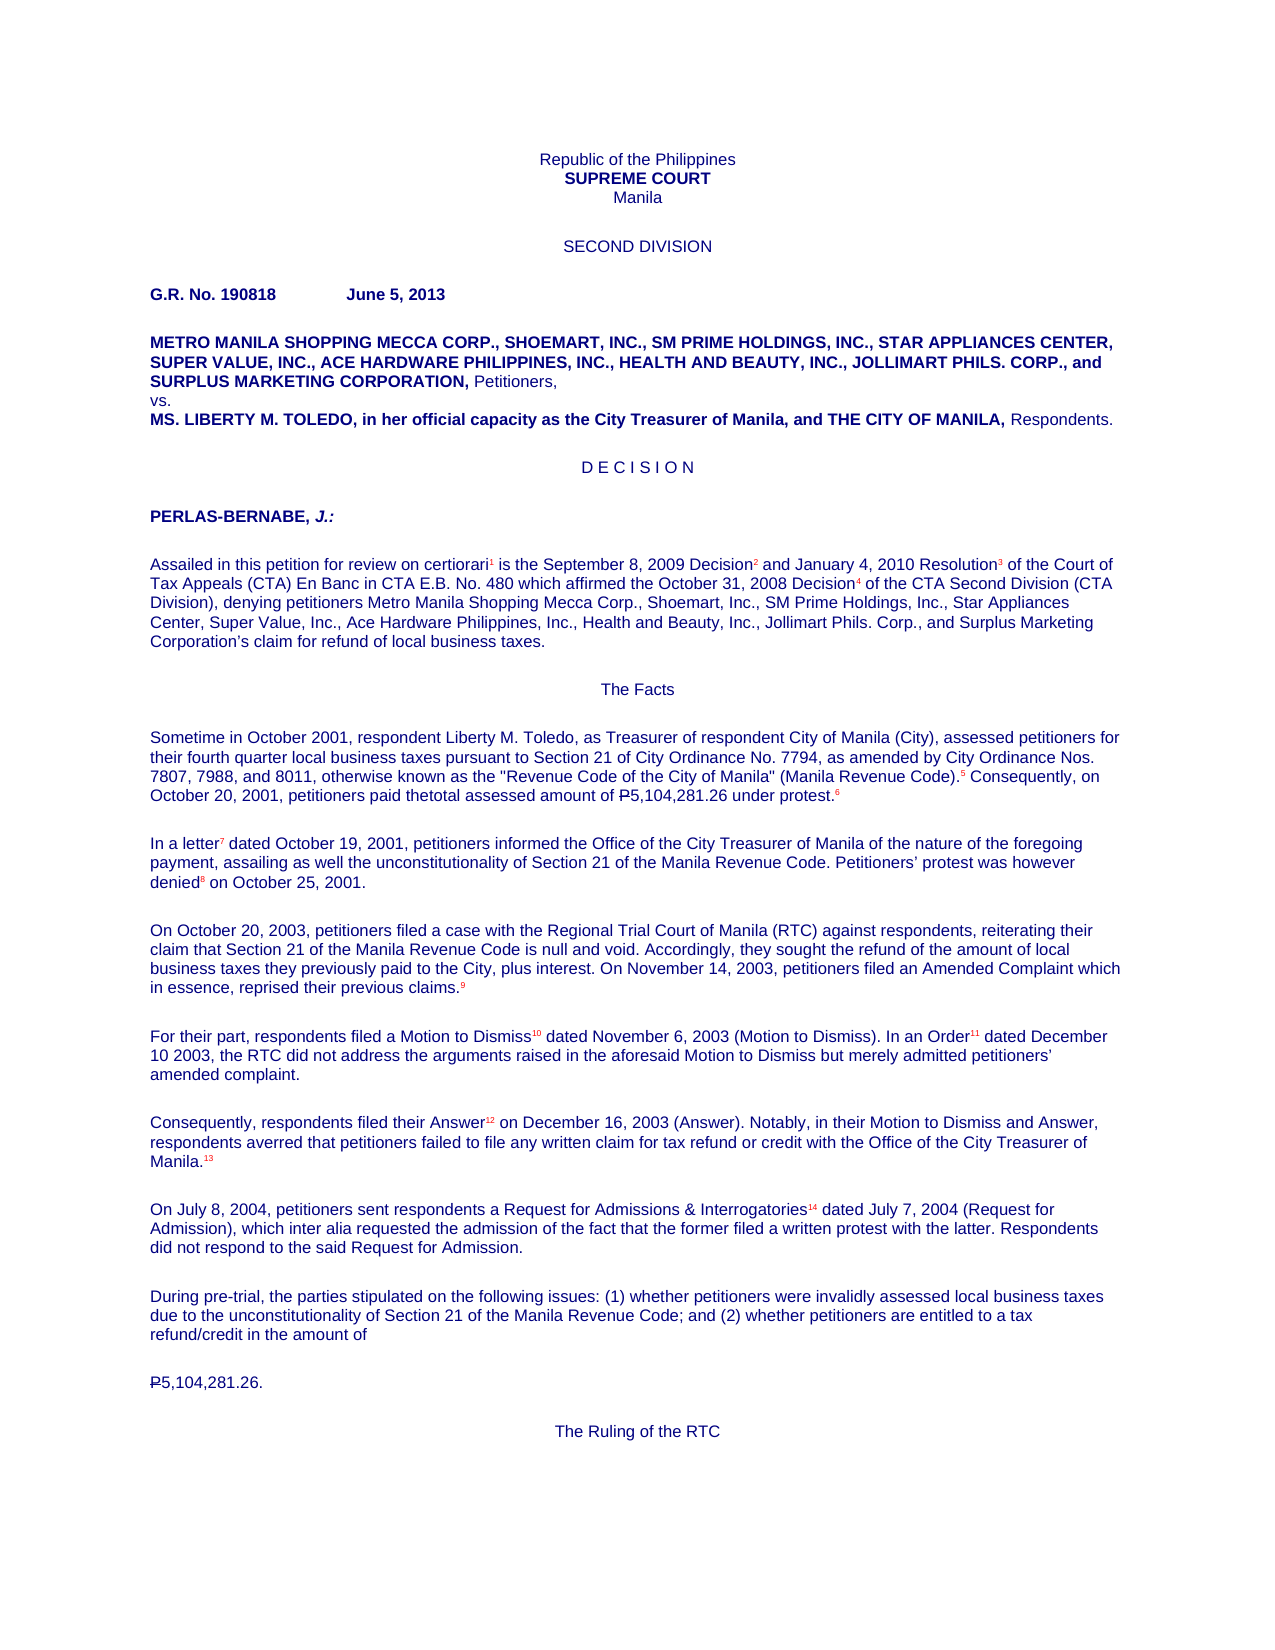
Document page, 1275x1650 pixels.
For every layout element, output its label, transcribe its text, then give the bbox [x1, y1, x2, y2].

text In a letter7 dated October 19, 2001, petitioners informed the Office of the City Treasurer of Manila of the nature of the foregoing payment, assailing as well the unconstitutionality of Section 21 of the Manila Revenue Code. Petitioners’ protest was however denied8 on October 25, 2001. [150, 834, 1125, 892]
text Republic of the Philippines SUPREME COURT Manila [150, 150, 1125, 207]
text For their part, respondents filed a Motion to Dismiss10 dated November 6, 2003 (Motion to Dismiss). In an Order11 dated December 10 2003, the RTC did not address the arguments raised in the aforesaid Motion to Dismiss but merely admitted petitioners’ amended complaint. [150, 1027, 1125, 1084]
text Assailed in this petition for review on certiorari1 is the September 8, 2009 Decision2 and January 4, 2010 Resolution3 of the Court of Tax Appeals (CTA) En Banc in CTA E.B. No. 480 which affirmed the October 31, 2008 Decision4 of the CTA Second Division (CTA Division), denying petitioners Metro Manila Shopping Mecca Corp., Shoemart, Inc., SM Prime Holdings, Inc., Star Appliances Center, Super Value, Inc., Ace Hardware Philippines, Inc., Health and Beauty, Inc., Jollimart Phils. Corp., and Surplus Marketing Corporation’s claim for refund of local business taxes. [150, 555, 1125, 651]
text On July 8, 2004, petitioners sent respondents a Request for Admissions & Interrogatories14 dated July 7, 2004 (Request for Admission), which inter alia requested the admission of the fact that the former filed a written protest with the latter. Respondents did not respond to the said Request for Admission. [150, 1200, 1125, 1257]
text Consequently, respondents filed their Answer12 on December 16, 2003 (Answer). Notably, in their Motion to Dismiss and Answer, respondents averred that petitioners failed to file any written claim for tax refund or credit with the Office of the City Treasurer of Manila.13 [150, 1113, 1125, 1171]
text G.R. No. 190818 June 5, 2013 [150, 285, 1125, 304]
text Sometime in October 2001, respondent Liberty M. Toledo, as Treasurer of respondent City of Manila (City), assessed petitioners for their fourth quarter local business taxes pursuant to Section 21 of City Ordinance No. 7794, as amended by City Ordinance Nos. 7807, 7988, and 8011, otherwise known as the "Revenue Code of the City of Manila" (Manila Revenue Code).5 Consequently, on October 20, 2001, petitioners paid thetotal assessed amount of P5,104,281.26 under protest.6 [150, 728, 1125, 805]
text During pre-trial, the parties stipulated on the following issues: (1) whether petitioners were invalidly assessed local business taxes due to the unconstitutionality of Section 21 of the Manila Revenue Code; and (2) whether petitioners are entitled to a tax refund/credit in the amount of [150, 1287, 1125, 1344]
text METRO MANILA SHOPPING MECCA CORP., SHOEMART, INC., SM PRIME HOLDINGS, INC., STAR APPLIANCES CENTER, SUPER VALUE, INC., ACE HARDWARE PHILIPPINES, INC., HEALTH AND BEAUTY, INC., JOLLIMART PHILS. CORP., and SURPLUS MARKETING CORPORATION, Petitioners, vs. MS. LIBERTY M. TOLEDO, in her official capacity as the City Treasurer of Manila, and THE CITY OF MANILA, Respondents. [150, 333, 1125, 429]
text The Ruling of the RTC [150, 1422, 1125, 1441]
text On October 20, 2003, petitioners filed a case with the Regional Trial Court of Manila (RTC) against respondents, reiterating their claim that Section 21 of the Manila Revenue Code is null and void. Accordingly, they sought the refund of the amount of local business taxes they previously paid to the City, plus interest. On November 14, 2003, petitioners filed an Amended Complaint which in essence, reprised their previous claims.9 [150, 921, 1125, 997]
text The Facts [150, 680, 1125, 699]
text SECOND DIVISION [150, 237, 1125, 256]
text D E C I S I O N [150, 458, 1125, 477]
text PERLAS-BERNABE, J.: [150, 507, 1125, 526]
text P5,104,281.26. [150, 1373, 1125, 1392]
